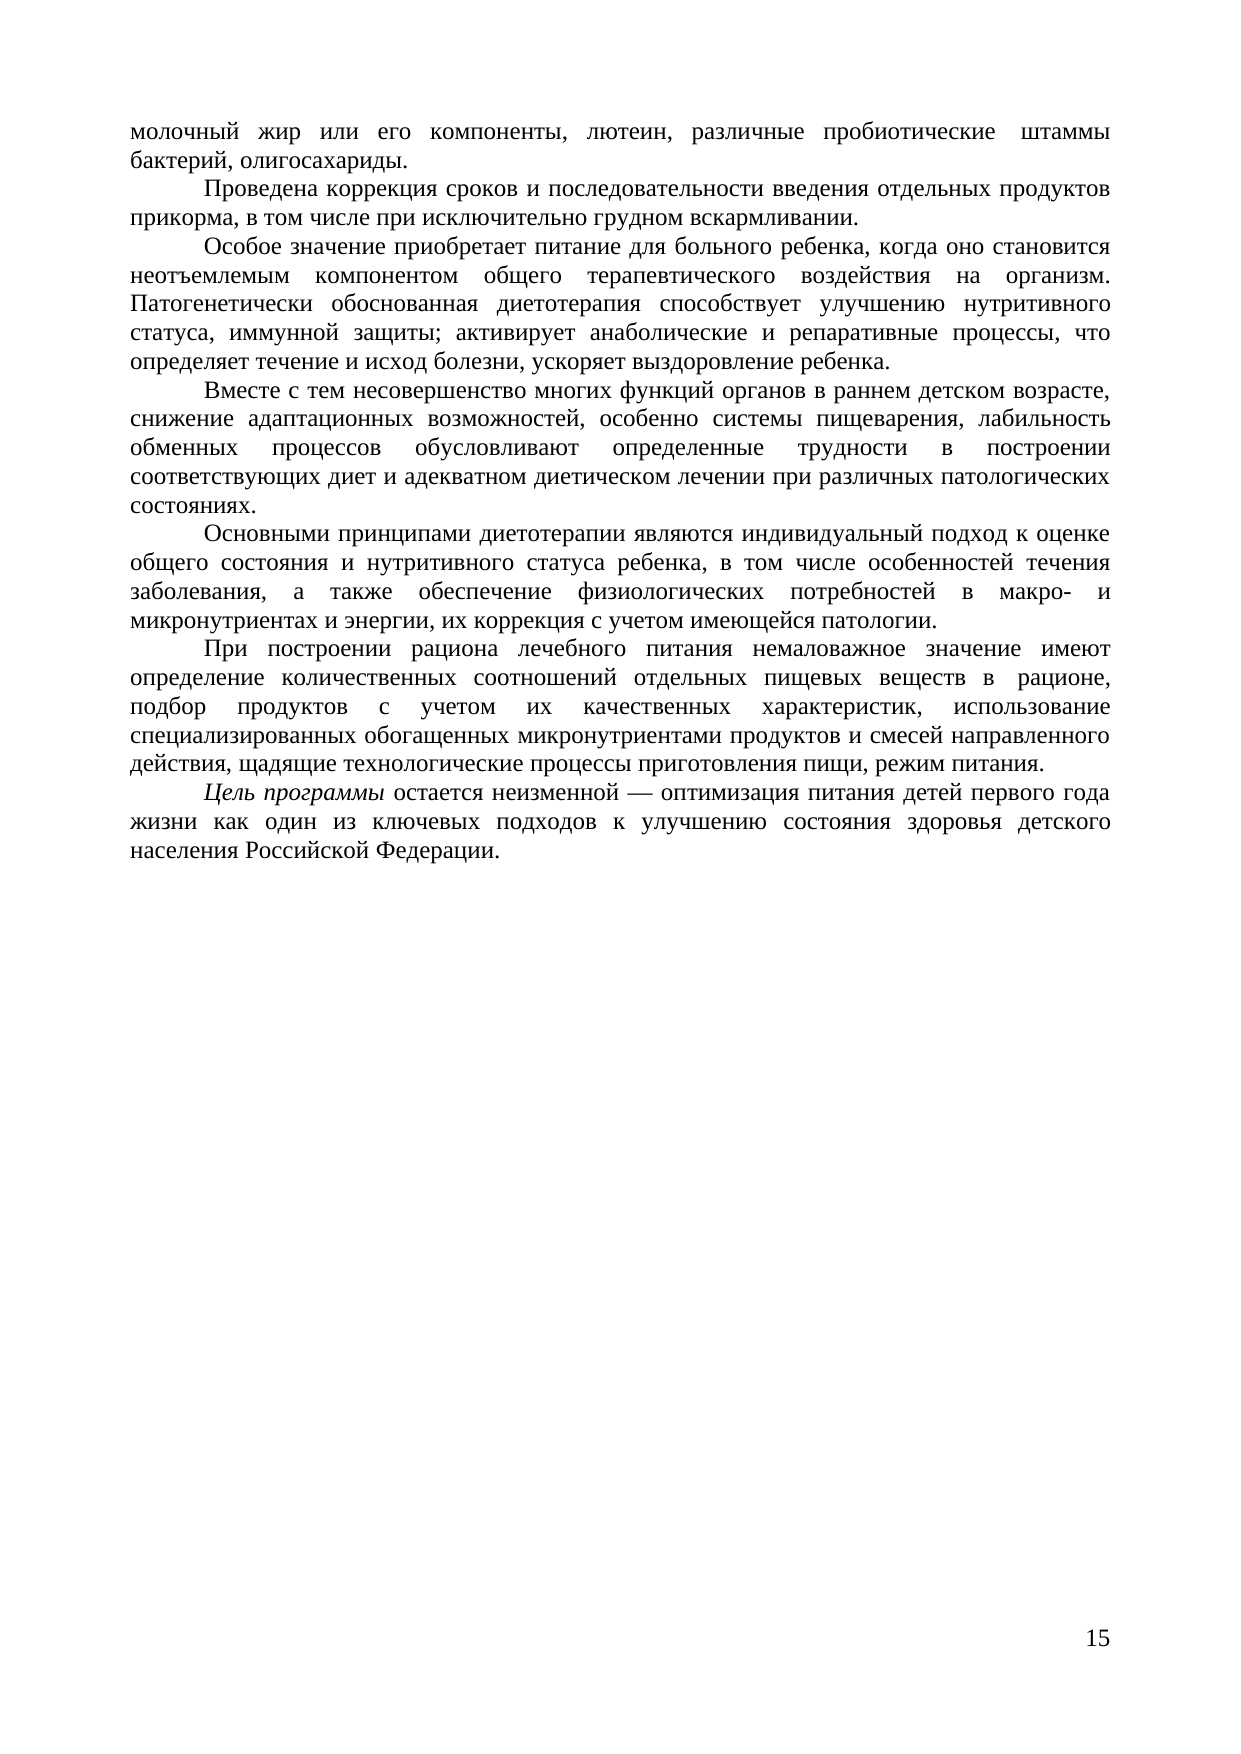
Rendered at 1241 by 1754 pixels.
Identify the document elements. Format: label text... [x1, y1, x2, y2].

text Цель программы остается неизменной ― оптимизация питания детей первого года жизни как один из ключевых подходов к улучшению состояния здоровья детского населения Российской Федерации. [130, 777, 1111, 863]
text Особое значение приобретает питание для больного ребенка, когда оно становится неотъемлемым компонентом общего терапевтического воздействия на организм. Патогенетически обоснованная диетотерапия способствует улучшению нутритивного статуса, иммунной защиты; активирует анаболические и репаративные процессы, что определяет течение и исход болезни, ускоряет выздоровление ребенка. [130, 231, 1111, 375]
text Вместе с тем несовершенство многих функций органов в раннем детском возрасте, снижение адаптационных возможностей, особенно системы пищеварения, лабильность обменных процессов обусловливают определенные трудности в построении соответствующих диет и адекватном диетическом лечении при различных патологических состояниях. [130, 375, 1111, 518]
text молочный жир или его компоненты, лютеин, различные пробиотические штаммы бактерий, олигосахариды. [130, 116, 1110, 173]
text При построении рациона лечебного питания немаловажное значение имеют определение количественных соотношений отдельных пищевых веществ в рационе, подбор продуктов с учетом их качественных характеристик, использование специализированных обогащенных микронутриентами продуктов и смесей направленного действия, щадящие технологические процессы приготовления пищи, режим питания. [130, 633, 1111, 777]
text Проведена коррекция сроков и последовательности введения отдельных продуктов прикорма, в том числе при исключительно грудном вскармливании. [130, 173, 1111, 231]
text Основными принципами диетотерапии являются индивидуальный подход к оценке общего состояния и нутритивного статуса ребенка, в том числе особенностей течения заболевания, а также обеспечение физиологических потребностей в макро- и микронутриентах и энергии, их коррекция с учетом имеющейся патологии. [130, 518, 1111, 633]
